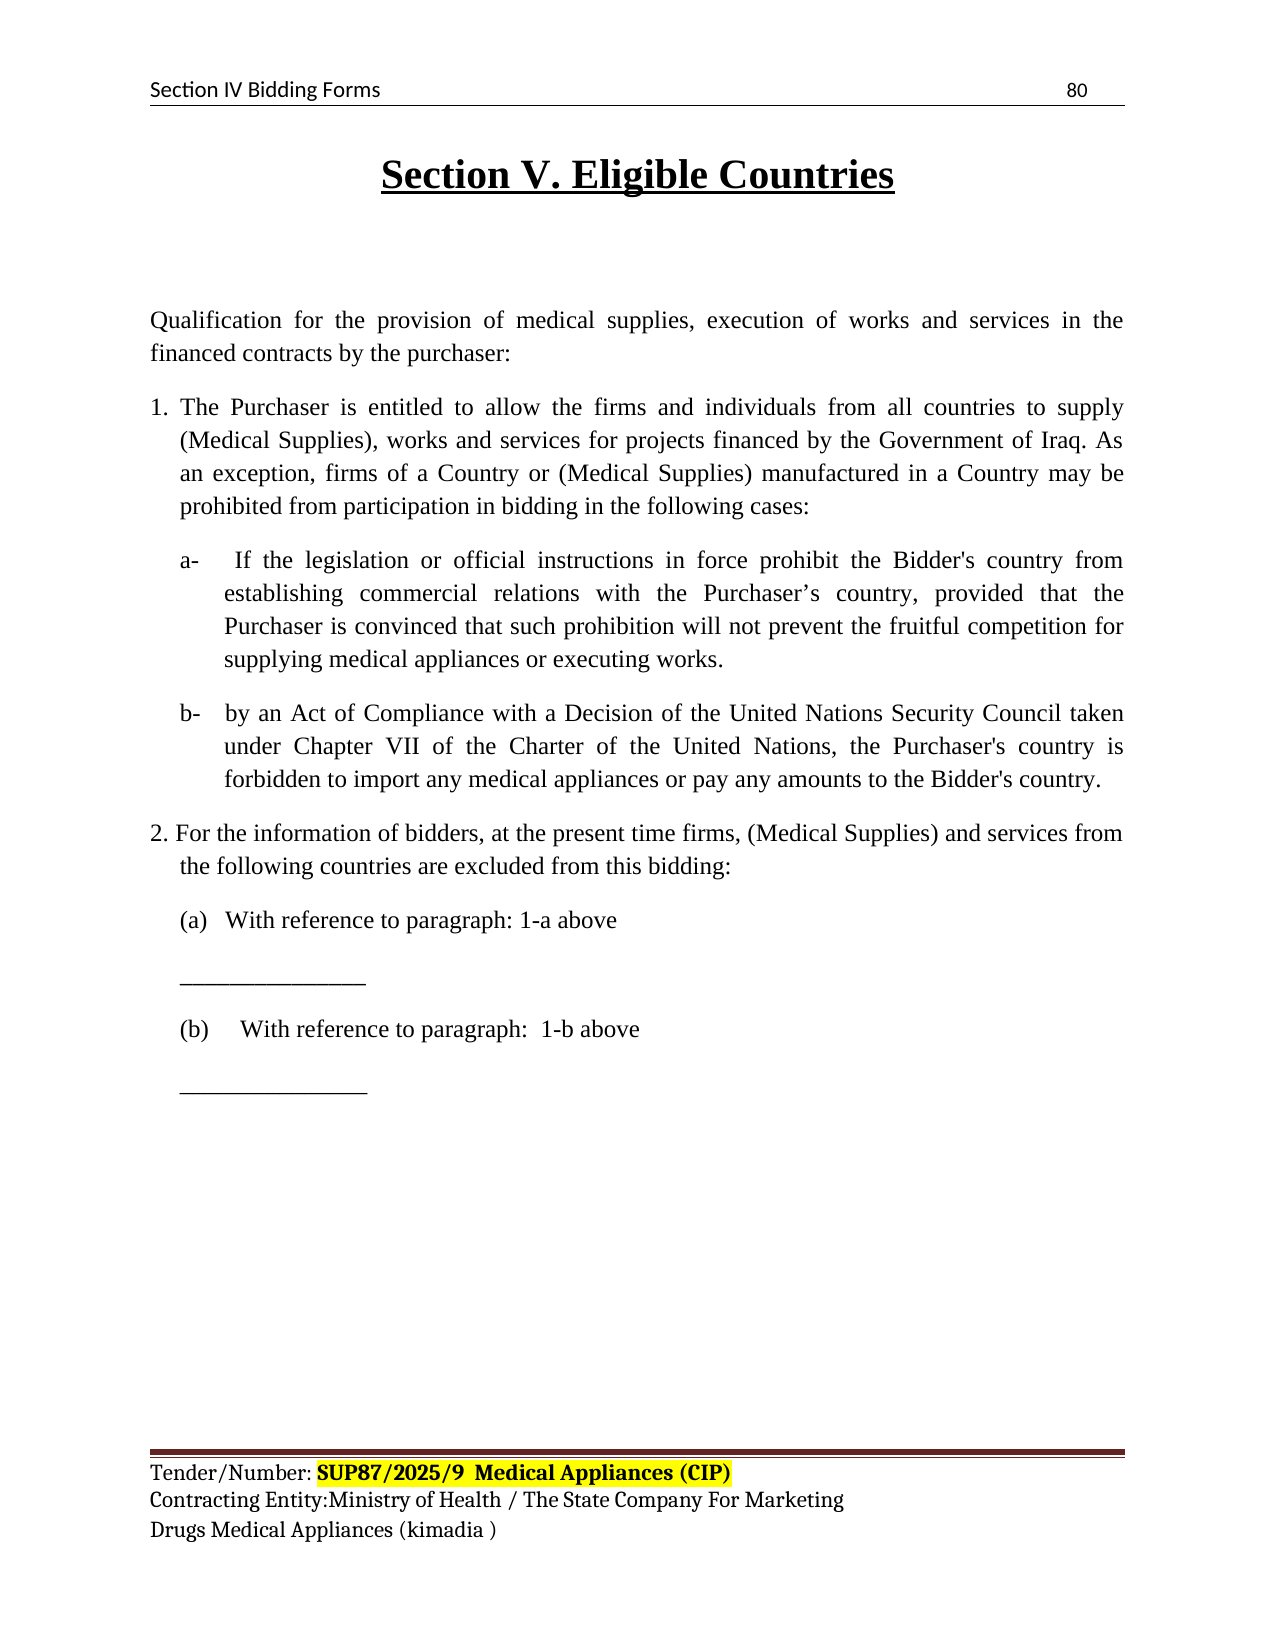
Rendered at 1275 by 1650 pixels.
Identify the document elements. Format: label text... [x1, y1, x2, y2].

text Section V. Eligible Countries [150, 150, 1125, 198]
text (b) With reference to paragraph: 1-b above [179, 1014, 1125, 1043]
text a- If the legislation or official instructions in force prohibit the Bidder's country from establishing commercial relations with the Purchaser’s country, provided that the Purchaser is convinced that such prohibition will not prevent the fruitful competition for supplying medical appliances or executing works. [179, 545, 1125, 673]
text _______________ [179, 1068, 1125, 1097]
text 2. For the information of bidders, at the present time firms, (Medical Supplies) and services from the following countries are excluded from this bidding: [150, 818, 1125, 879]
text 1. The Purchaser is entitled to allow the firms and individuals from all countries to supply (Medical Supplies), works and services for projects financed by the Government of Iraq. As an exception, firms of a Country or (Medical Supplies) manufactured in a Country may be prohibited from participation in bidding in the following cases: [150, 392, 1125, 520]
text _______________ [179, 958, 1125, 989]
text (a) With reference to paragraph: 1-a above [179, 905, 1125, 933]
text Qualification for the provision of medical supplies, execution of works and services in the financed contracts by the purchaser: [150, 305, 1125, 367]
text b- by an Act of Compliance with a Decision of the United Nations Security Council taken under Chapter VII of the Charter of the United Nations, the Purchaser's country is forbidden to import any medical appliances or pay any amounts to the Bidder's country. [179, 698, 1125, 793]
